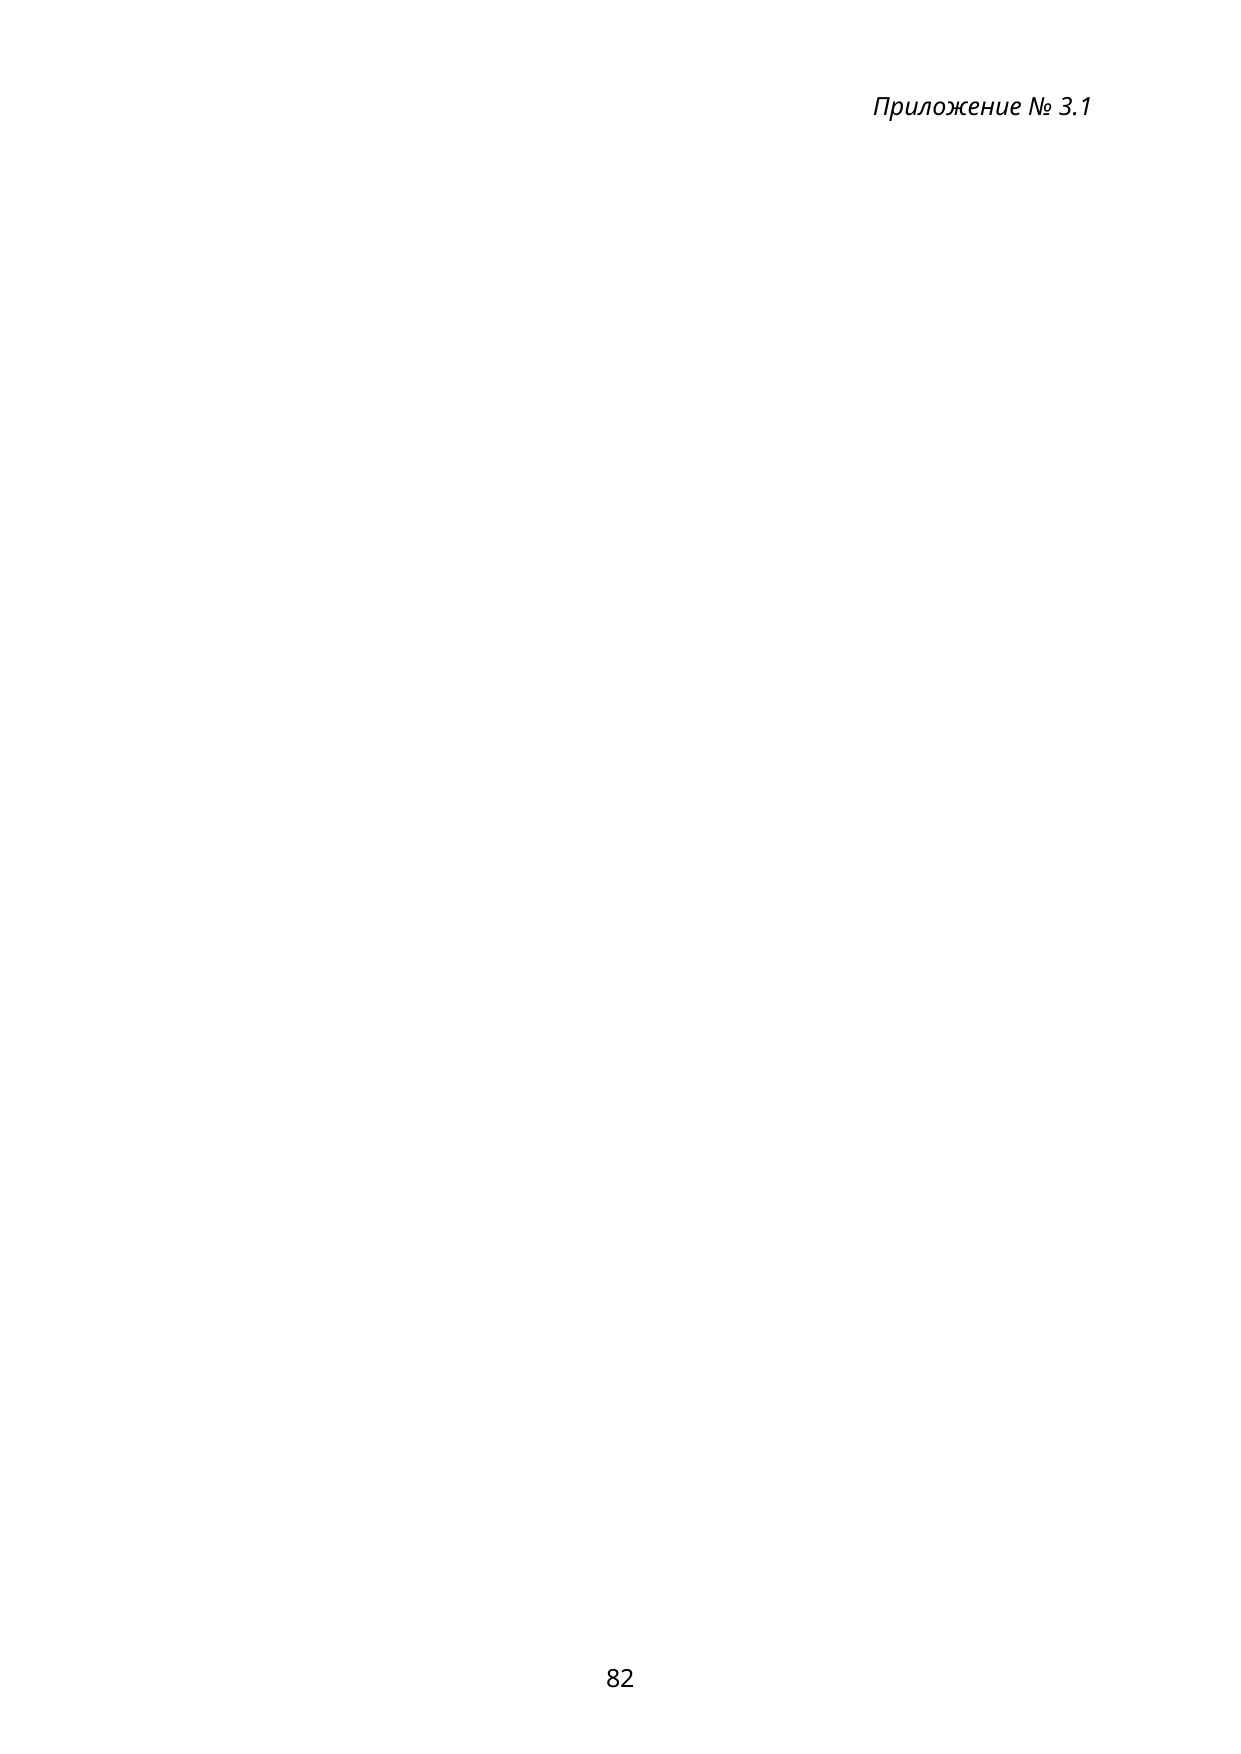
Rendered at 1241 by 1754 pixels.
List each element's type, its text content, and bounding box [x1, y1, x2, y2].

text Приложение № 3.1 [148, 89, 1092, 123]
